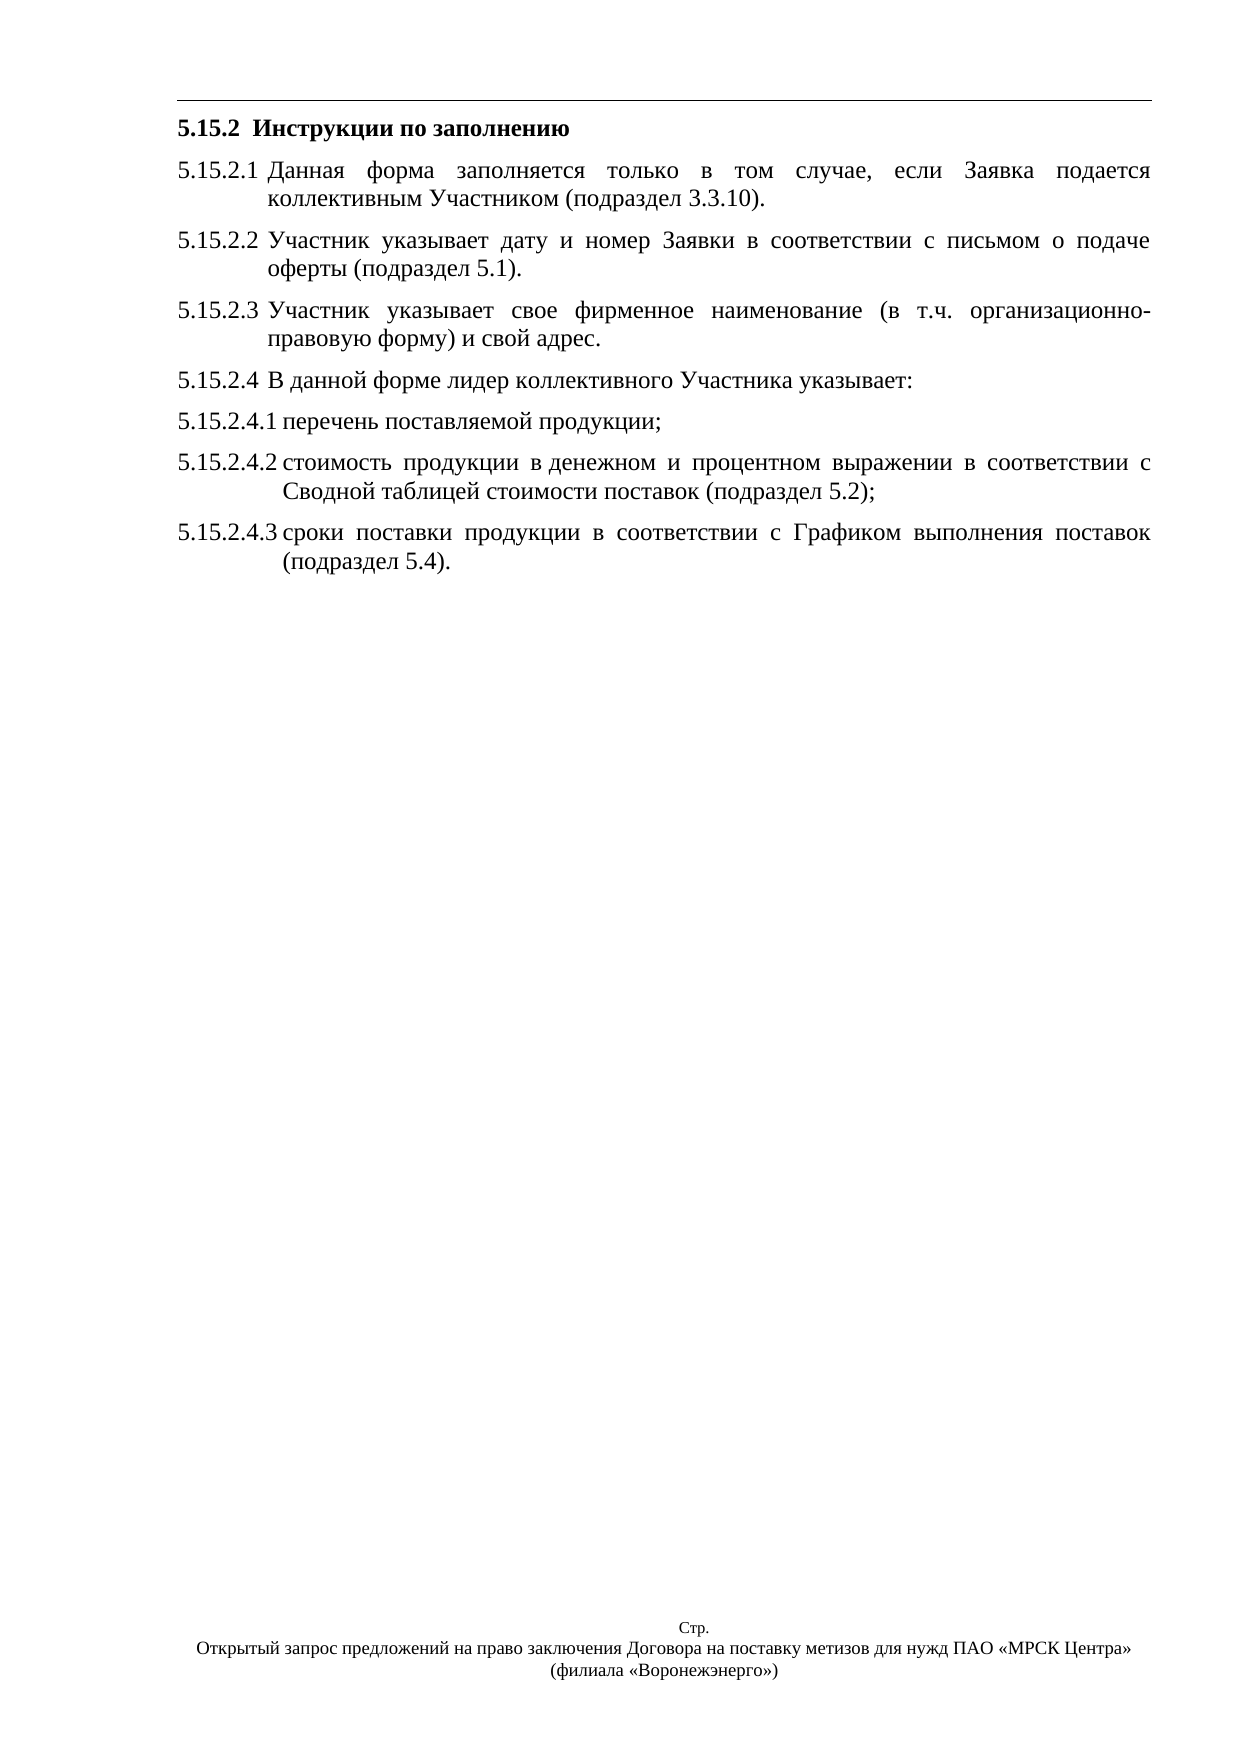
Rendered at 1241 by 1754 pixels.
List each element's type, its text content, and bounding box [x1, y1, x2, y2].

list стоимость продукции в денежном и процентном выражении в соответствии с Сводной таблицей стоимости поставок (подраздел 5.2); [177, 447, 1152, 505]
list В данной форме лидер коллективного Участника указывает: [177, 365, 1152, 393]
list сроки поставки продукции в соответствии с Графиком выполнения поставок (подраздел 5.4). [177, 517, 1152, 575]
list Данная форма заполняется только в том случае, если Заявка подается коллективным Участником (подраздел 3.3.10). [177, 155, 1152, 212]
list Участник указывает свое фирменное наименование (в т.ч. организационно-правовую форму) и свой адрес. [177, 295, 1152, 352]
subtitle Инструкции по заполнению [177, 113, 1152, 142]
list Участник указывает дату и номер Заявки в соответствии с письмом о подаче оферты (подраздел 5.1). [177, 225, 1152, 282]
list перечень поставляемой продукции; [177, 406, 1152, 435]
